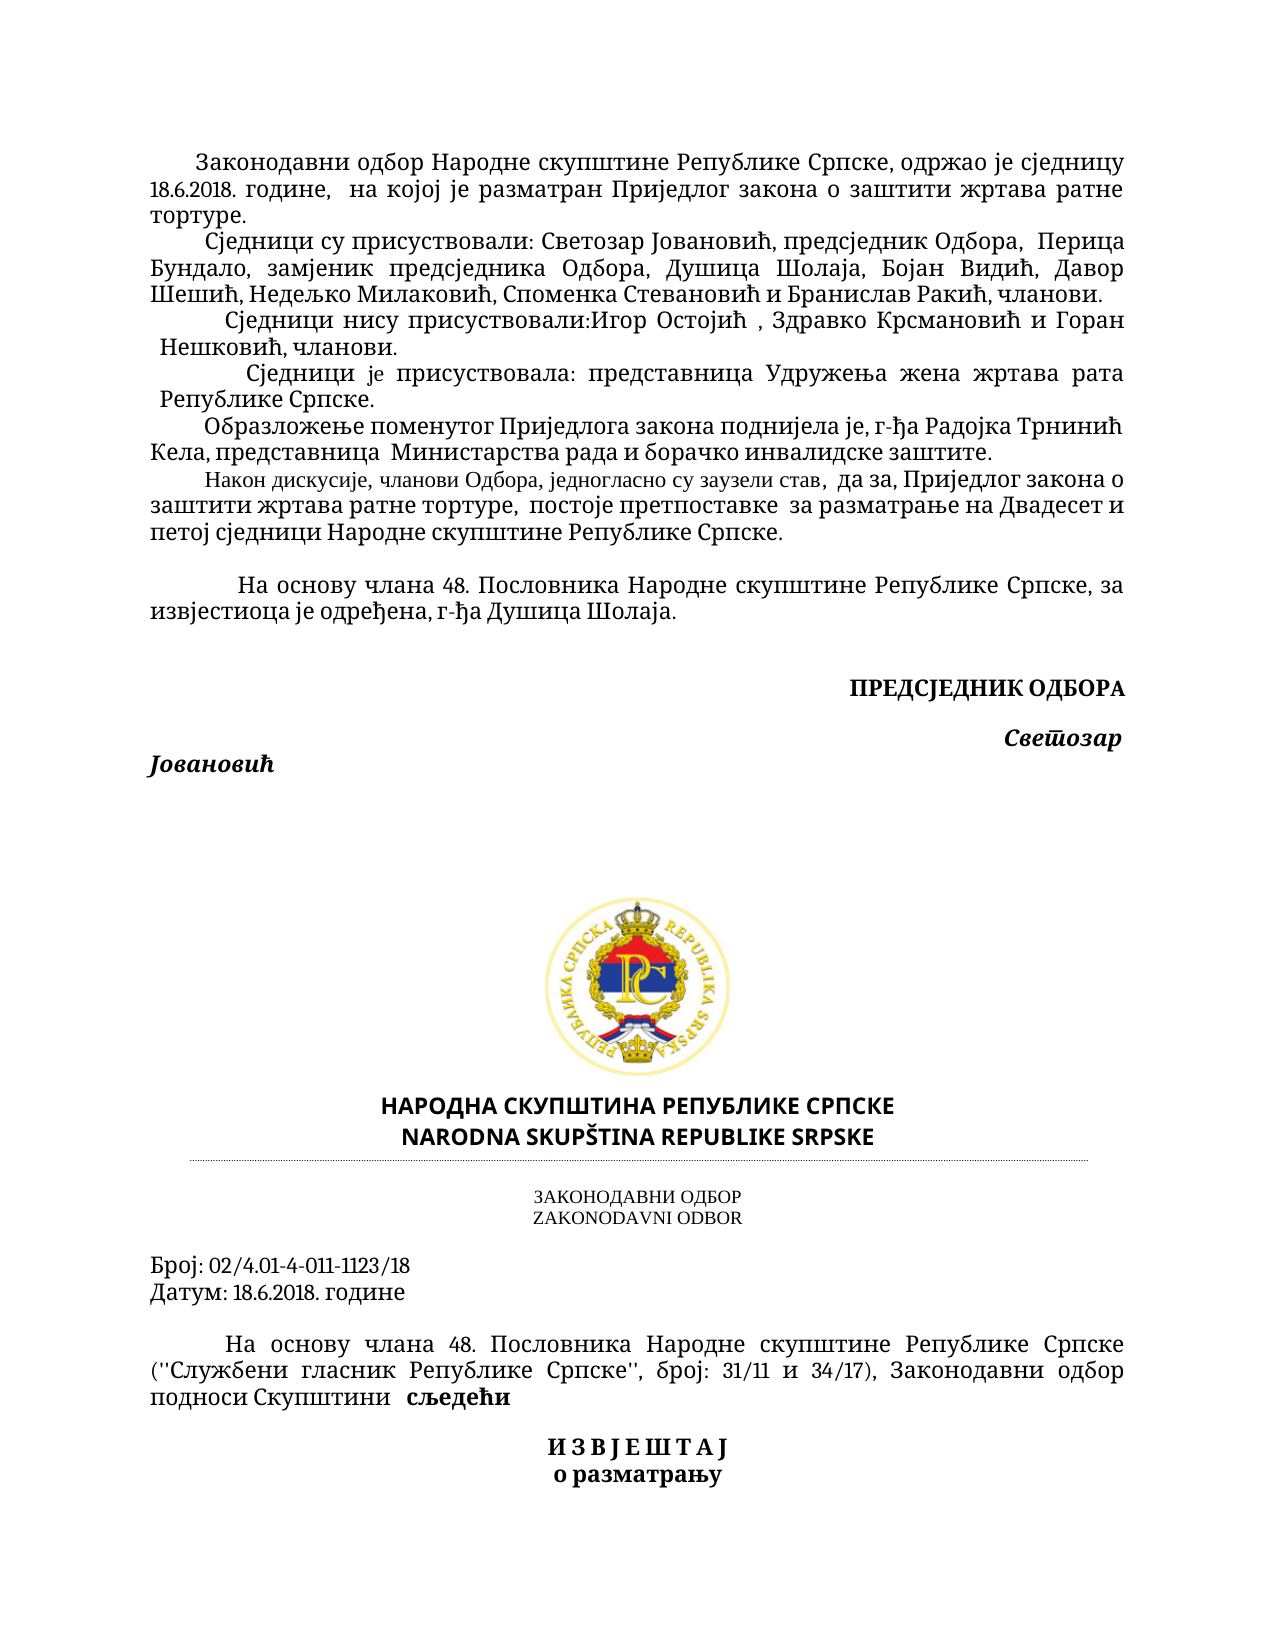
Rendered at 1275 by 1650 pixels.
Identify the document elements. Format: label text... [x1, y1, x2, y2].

text Након дискусије, чланови Одбора, једногласно су заузели став, да за, Приједлог закона о заштити жртава ратне тортуре, постоје претпоставке за разматрање на Двадесет и петој сједници Народне скупштине Републике Српске. [150, 466, 1125, 546]
text ZAKONODAVNI ODBOR [150, 1207, 1125, 1229]
text Број: 02/4.01-4-011-1123/18 [150, 1253, 1125, 1279]
text Сједници нису присуствовали:Игор Остојић , Здравко Крсмановић и Горан Нешковић, чланови. [159, 308, 1125, 361]
text НАРОДНА СКУПШТИНА РЕПУБЛИКЕ СРПСКЕ [150, 1090, 1125, 1121]
text На основу члана 48. Пословника Народне скупштине Републике Српске (''Службени гласник Републике Српске'', број: 31/11 и 34/17), Законодавни одбор подноси Скупштини сљедећи [150, 1332, 1125, 1411]
text Сједници су присуствовали: Светозар Јовановић, предсједник Одбора, Перица Бундало, замјеник предсједника Одбора, Душица Шолаја, Бојан Видић, Давор Шешић, Недељко Милаковић, Споменка Стевановић и Бранислав Ракић, чланови. [150, 229, 1125, 308]
text Светозар Јовановић [150, 726, 1125, 779]
text ПРЕДСЈЕДНИК ОДБОРA [150, 651, 1125, 702]
text З аконодавни одбор Народне скупштине Републике Српске, одржао је сједницу 18.6.2018. године, на којој је разматран Приједлог закона о заштити жртава ратне тортуре. [150, 150, 1125, 229]
text о разматрању [150, 1461, 1125, 1488]
text На основу члана 48. Пословника Народне скупштине Републике Српске, за извјестиоца је одређена, г-ђа Душица Шолаја. [150, 572, 1125, 625]
text ЗАКОНОДАВНИ ОДБОР [150, 1186, 1125, 1207]
text Датум: 18.6.2018. године [150, 1279, 1125, 1306]
text NARODNA SKUPŠTINA REPUBLIKE SRPSKE [150, 1121, 1125, 1152]
text И З В Ј Е Ш Т А Ј [150, 1435, 1125, 1461]
text Образложење поменутог Приједлога закона поднијела је, г-ђа Радојка Трнинић Кела, представница Министарства рада и борачко инвалидске заштите. [150, 413, 1125, 466]
text Сједници je присуствовала: представница Удружења жена жртава рата Републике Српске. [159, 361, 1125, 413]
